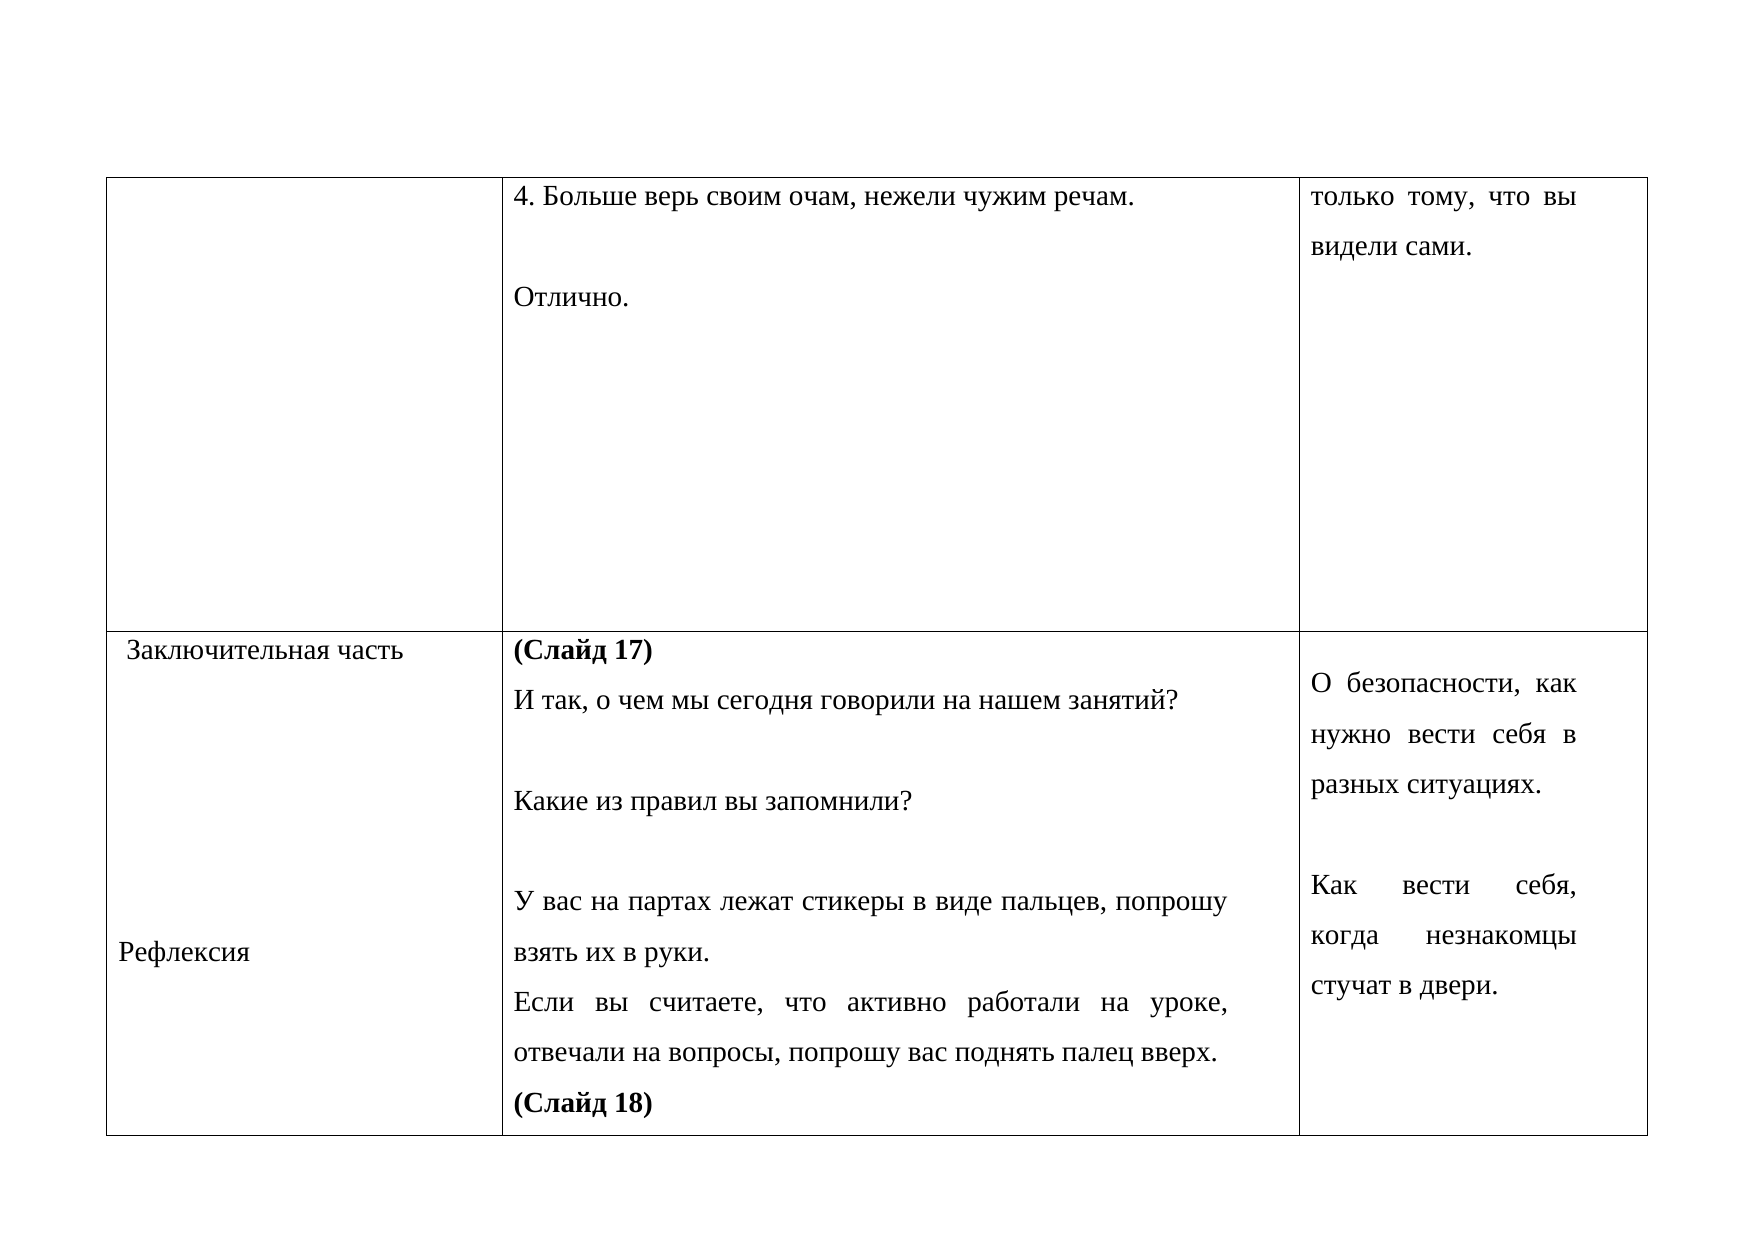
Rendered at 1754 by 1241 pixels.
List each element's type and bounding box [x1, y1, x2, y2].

table_cell [107, 178, 502, 631]
table_cell [1300, 178, 1647, 631]
table_cell [1300, 632, 1647, 1135]
table_cell [503, 178, 1299, 631]
table_cell [107, 632, 502, 1135]
table_cell [503, 632, 1299, 1135]
